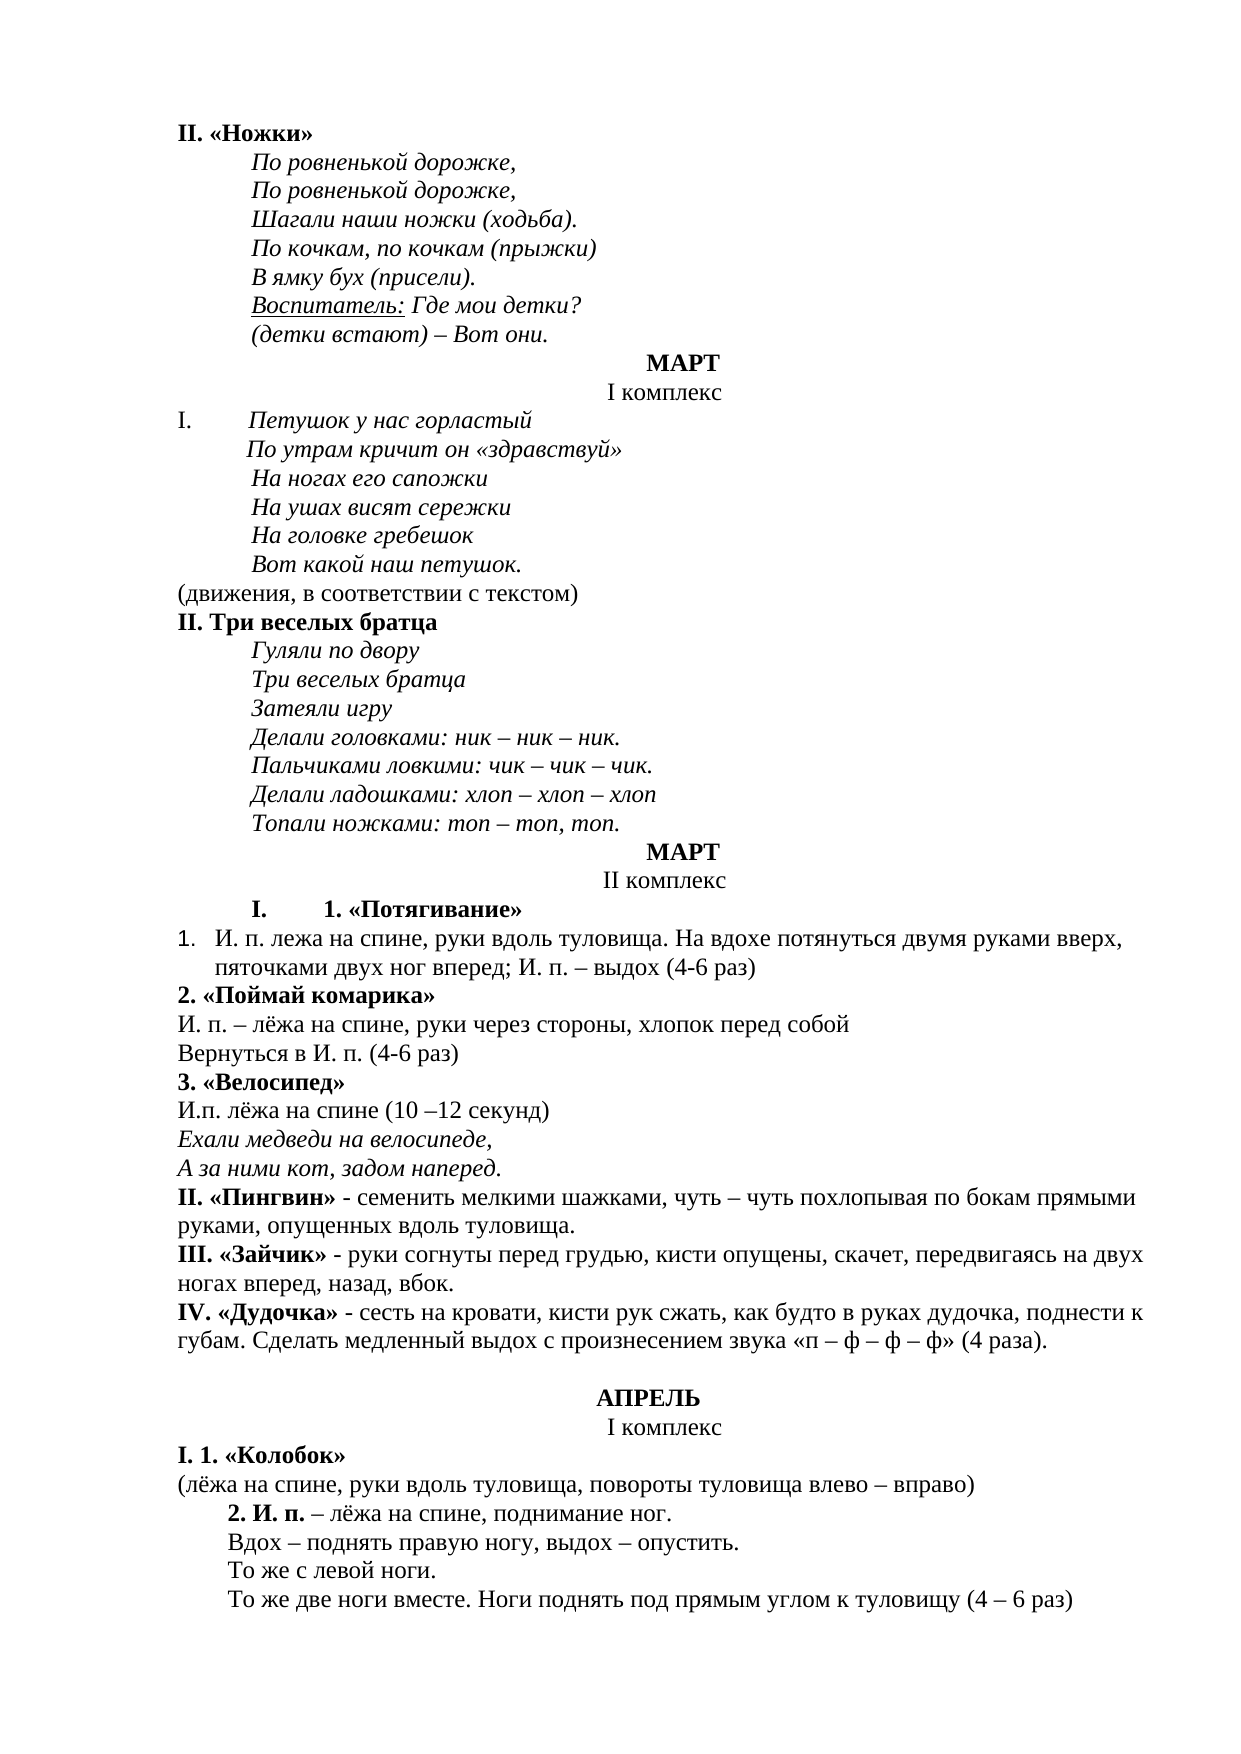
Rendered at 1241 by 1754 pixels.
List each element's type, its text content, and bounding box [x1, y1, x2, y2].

text I. 1. «Колобок» [177, 1441, 1152, 1469]
text По утрам кричит он «здравствуй» [177, 434, 1152, 463]
text АПРЕЛЬ [177, 1383, 1152, 1412]
text Делали головками: ник – ник – ник. [251, 722, 1152, 751]
text (детки встают) – Вот они. [251, 319, 1152, 348]
text II. «Пингвин» - семенить мелкими шажками, чуть – чуть похлопывая по бокам прямыми руками, опущенных вдоль туловища. [177, 1182, 1152, 1239]
text Гуляли по двору [251, 636, 1152, 664]
text На ушах висят сережки [251, 492, 1152, 521]
text Делали ладошками: хлоп – хлоп – хлоп [251, 779, 1152, 808]
text И. п. – лёжа на спине, руки через стороны, хлопок перед собой [177, 1009, 1152, 1038]
text III. «Зайчик» - руки согнуты перед грудью, кисти опущены, скачет, передвигаясь на двух ногах вперед, назад, вбок. [177, 1239, 1152, 1297]
text (движения, в соответствии с текстом) [177, 578, 1152, 607]
text На головке гребешок [251, 521, 1152, 549]
text Ехали медведи на велосипеде, [177, 1124, 1152, 1153]
text 2. «Поймай комарика» [177, 981, 1152, 1009]
text II. Три веселых братца [177, 607, 1152, 636]
text В ямку бух (присели). [251, 262, 1152, 291]
text I комплекс [177, 377, 1152, 406]
text Вдох – поднять правую ногу, выдох – опустить. [177, 1527, 1152, 1556]
text Воспитатель: Где мои детки? [251, 291, 1152, 319]
text МАРТ [214, 837, 1152, 866]
text То же две ноги вместе. Ноги поднять под прямым углом к туловищу (4 – 6 раз) [177, 1584, 1152, 1613]
text Затеяли игру [251, 693, 1152, 722]
text Вернуться в И. п. (4-6 раз) [177, 1038, 1152, 1067]
text И.п. лёжа на спине (10 –12 секунд) [177, 1096, 1152, 1124]
text I. Петушок у нас горластый [177, 406, 1152, 434]
text IV. «Дудочка» - сесть на кровати, кисти рук сжать, как будто в руках дудочка, поднести к губам. Сделать медленный выдох с произнесением звука «п – ф – ф – ф» (4 раза). [177, 1297, 1152, 1354]
list И. п. лежа на спине, руки вдоль туловища. На вдохе потянуться двумя руками вверх, пяточками двух ног вперед; И. п. – выдох (4-6 раз) [177, 923, 1152, 981]
text II. «Ножки» [177, 118, 1152, 147]
text (лёжа на спине, руки вдоль туловища, повороты туловища влево – вправо) [177, 1469, 1152, 1498]
text Пальчиками ловкими: чик – чик – чик. [251, 751, 1152, 779]
text Топали ножками: топ – топ, топ. [251, 808, 1152, 837]
text Три веселых братца [251, 664, 1152, 693]
text Шагали наши ножки (ходьба). [251, 204, 1152, 233]
text По ровненькой дорожке, [251, 176, 1152, 204]
text I. 1. «Потягивание» [177, 894, 1152, 923]
text I комплекс [177, 1412, 1152, 1441]
text По кочкам, по кочкам (прыжки) [251, 233, 1152, 262]
text II комплекс [177, 866, 1152, 894]
text Вот какой наш петушок. [251, 549, 1152, 578]
text 3. «Велосипед» [177, 1067, 1152, 1096]
text МАРТ [214, 348, 1152, 377]
text То же с левой ноги. [177, 1556, 1152, 1584]
text На ногах его сапожки [251, 463, 1152, 492]
text 2. И. п. – лёжа на спине, поднимание ног. [177, 1498, 1152, 1527]
text А за ними кот, задом наперед. [177, 1153, 1152, 1182]
text По ровненькой дорожке, [251, 147, 1152, 176]
